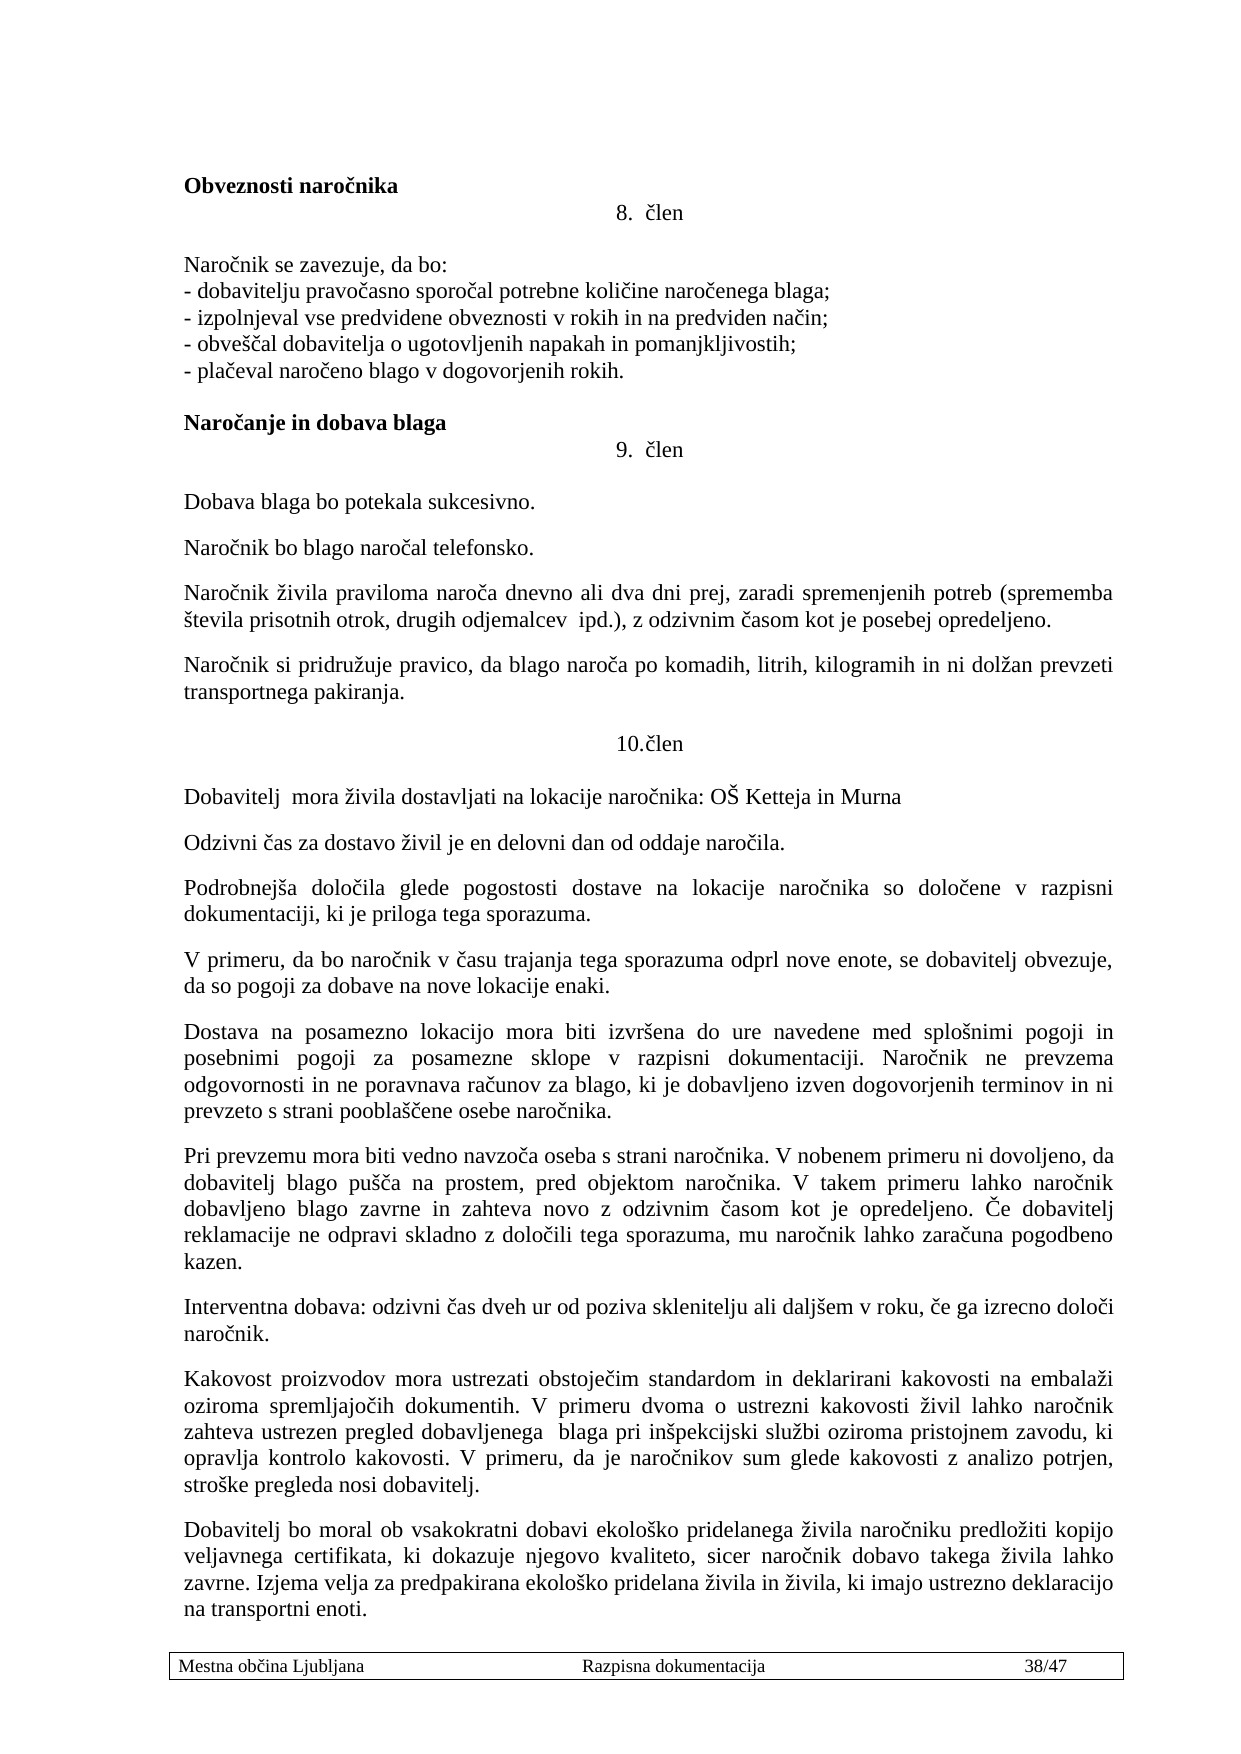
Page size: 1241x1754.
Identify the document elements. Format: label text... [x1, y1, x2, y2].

text Dobavitelj bo moral ob vsakokratni dobavi ekološko pridelanega živila naročniku predložiti kopijo veljavnega certifikata, ki dokazuje njegovo kvaliteto, sicer naročnik dobavo takega živila lahko zavrne. Izjema velja za predpakirana ekološko pridelana živila in živila, ki imajo ustrezno deklaracijo na transportni enoti. [184, 1516, 1115, 1622]
list Obveznosti naročnika [184, 172, 1115, 198]
text Kakovost proizvodov mora ustrezati obstoječim standardom in deklarirani kakovosti na embalaži oziroma spremljajočih dokumentih. V primeru dvoma o ustrezni kakovosti živil lahko naročnik zahteva ustrezen pregled dobavljenega blaga pri inšpekcijski službi oziroma pristojnem zavodu, ki opravlja kontrolo kakovosti. V primeru, da je naročnikov sum glede kakovosti z analizo potrjen, stroške pregleda nosi dobavitelj. [184, 1365, 1115, 1497]
list - izpolnjeval vse predvidene obveznosti v rokih in na predviden način; [184, 304, 1115, 330]
text Interventna dobava: odzivni čas dveh ur od poziva sklenitelju ali daljšem v roku, če ga izrecno določi naročnik. [184, 1293, 1115, 1346]
list Naročnik se zavezuje, da bo: [184, 251, 1115, 278]
list - dobavitelju pravočasno sporočal potrebne količine naročenega blaga; [184, 278, 1115, 304]
list člen [184, 730, 1115, 757]
text Dobavitelj mora živila dostavljati na lokacije naročnika: OŠ Ketteja in Murna [184, 783, 1115, 809]
list - obveščal dobavitelja o ugotovljenih napakah in pomanjkljivostih; [184, 330, 1115, 357]
text Dostava na posamezno lokacijo mora biti izvršena do ure navedene med splošnimi pogoji in posebnimi pogoji za posamezne sklope v razpisni dokumentaciji. Naročnik ne prevzema odgovornosti in ne poravnava računov za blago, ki je dobavljeno izven dogovorjenih terminov in ni prevzeto s strani pooblaščene osebe naročnika. [184, 1018, 1115, 1123]
text Naročanje in dobava blaga [184, 409, 1115, 436]
text Pri prevzemu mora biti vedno navzoča oseba s strani naročnika. V nobenem primeru ni dovoljeno, da dobavitelj blago pušča na prostem, pred objektom naročnika. V takem primeru lahko naročnik dobavljeno blago zavrne in zahteva novo z odzivnim časom kot je opredeljeno. Če dobavitelj reklamacije ne odpravi skladno z določili tega sporazuma, mu naročnik lahko zaračuna pogodbeno kazen. [184, 1142, 1115, 1274]
list - plačeval naročeno blago v dogovorjenih rokih. [184, 357, 1115, 383]
text Dobava blaga bo potekala sukcesivno. [184, 488, 1115, 515]
text Naročnik bo blago naročal telefonsko. [184, 534, 1115, 560]
text Naročnik živila praviloma naroča dnevno ali dva dni prej, zaradi spremenjenih potreb (sprememba števila prisotnih otrok, drugih odjemalcev ipd.), z odzivnim časom kot je posebej opredeljeno. [184, 579, 1115, 632]
text Odzivni čas za dostavo živil je en delovni dan od oddaje naročila. [184, 829, 1115, 855]
list Podrobnejša določila glede pogostosti dostave na lokacije naročnika so določene v razpisni dokumentaciji, ki je priloga tega sporazuma. [184, 874, 1115, 927]
list člen [184, 436, 1115, 462]
text Naročnik si pridružuje pravico, da blago naroča po komadih, litrih, kilogramih in ni dolžan prevzeti transportnega pakiranja. [184, 651, 1115, 704]
list člen [184, 198, 1115, 225]
text V primeru, da bo naročnik v času trajanja tega sporazuma odprl nove enote, se dobavitelj obvezuje, da so pogoji za dobave na nove lokacije enaki. [184, 946, 1115, 999]
